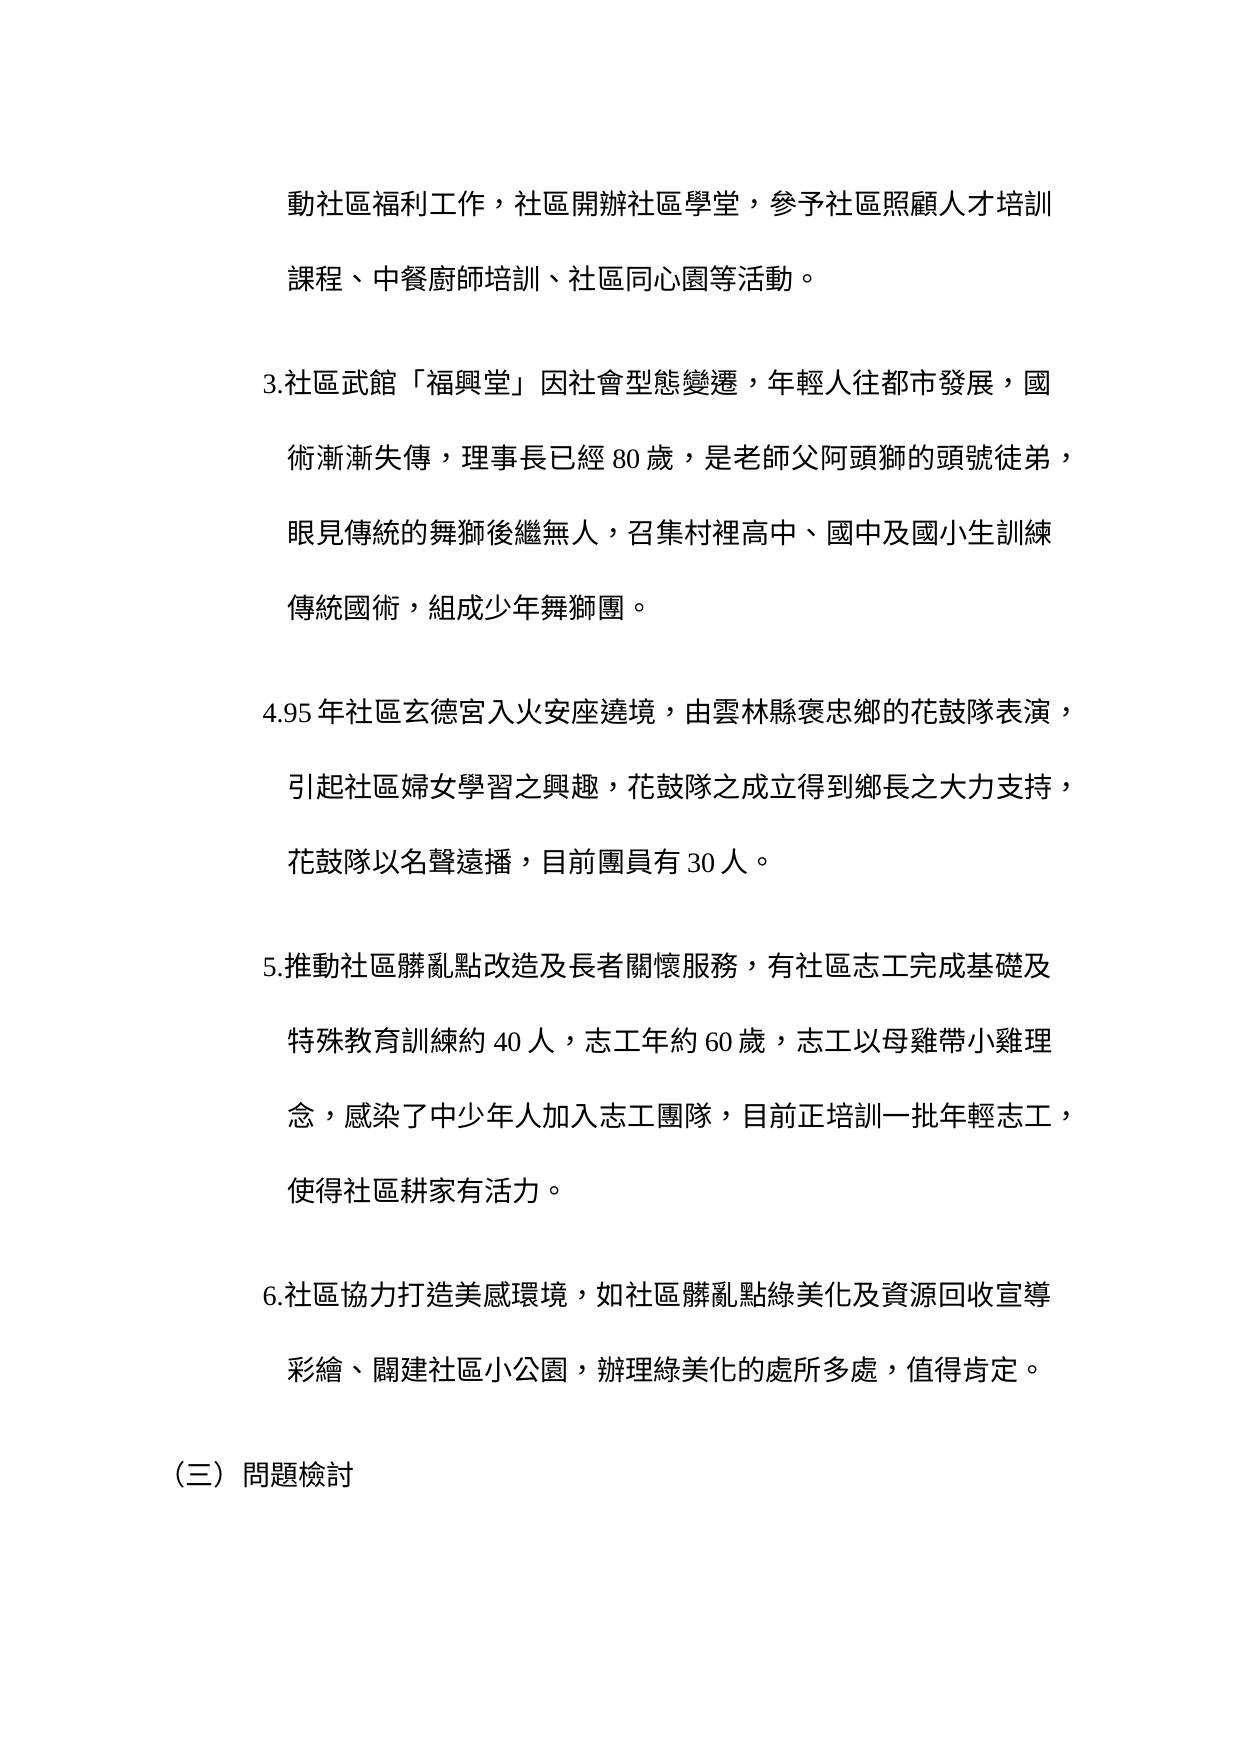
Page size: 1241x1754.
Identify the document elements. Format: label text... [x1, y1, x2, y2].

text 4.95年社區玄德宮入火安座遶境，由雲林縣褒忠鄉的花鼓隊表演，引起社區婦女學習之興趣，花鼓隊之成立得到鄉長之大力支持，花鼓隊以名聲遠播，目前團員有30人。 [262, 673, 1053, 898]
text 6.社區協力打造美感環境，如社區髒亂點綠美化及資源回收宣導彩繪、闢建社區小公園，辦理綠美化的處所多處，值得肯定。 [262, 1256, 1053, 1406]
text （三）問題檢討 [94, 1435, 1053, 1510]
text 5.推動社區髒亂點改造及長者關懷服務，有社區志工完成基礎及特殊教育訓練約40人，志工年約60歲，志工以母雞帶小雞理念，感染了中少年人加入志工團隊，目前正培訓一批年輕志工，使得社區耕家有活力。 [262, 927, 1053, 1227]
text 3.社區武館「福興堂」因社會型態變遷，年輕人往都市發展，國術漸漸失傳，理事長已經80歲，是老師父阿頭獅的頭號徒弟，眼見傳統的舞獅後繼無人，召集村裡高中、國中及國小生訓練傳統國術，組成少年舞獅團。 [262, 344, 1053, 644]
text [262, 164, 1053, 314]
